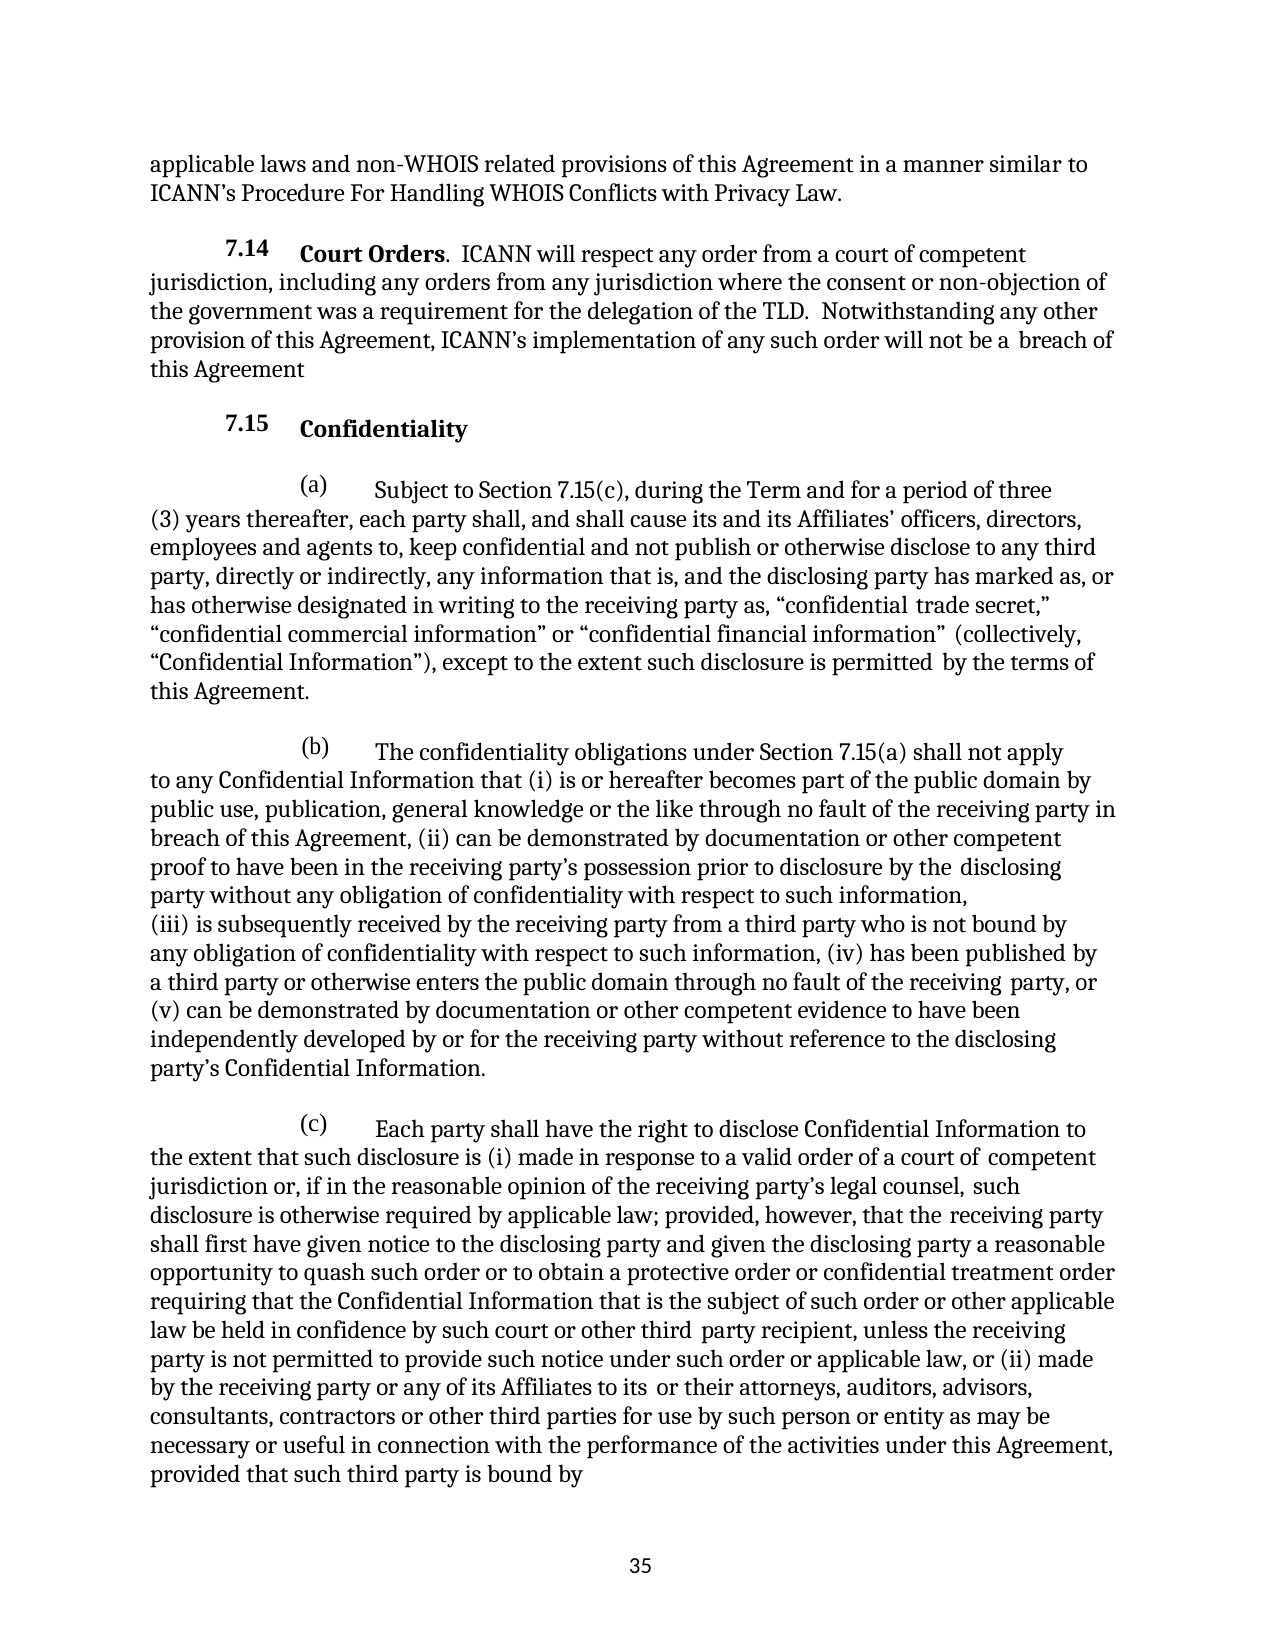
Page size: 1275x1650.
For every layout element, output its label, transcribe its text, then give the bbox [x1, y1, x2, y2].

text Court Orders. ICANN will respect any order from a court of competent [300, 239, 1135, 268]
list is subsequently received by the receiving party from a third party who is not bound by any obligation of confidentiality with respect to such information, (iv) has been published by a third party or otherwise enters the public domain through no fault of the receiving party, or (v) can be demonstrated by documentation or other competent evidence to have been independently developed by or for the receiving party without reference to the disclosing party’s Confidential Information. [150, 910, 1112, 1083]
text Subject to Section 7.15(c), during the Term and for a period of three [375, 476, 1135, 504]
text Confidentiality [300, 415, 1135, 444]
subtitle 7.14 [225, 233, 269, 261]
subtitle 7.15 [225, 408, 269, 437]
text (c) [139, 1108, 327, 1136]
text jurisdiction, including any orders from any jurisdiction where the consent or non-objection of the government was a requirement for the delegation of the TLD. Notwithstanding any other provision of this Agreement, ICANN’s implementation of any such order will not be a breach of this Agreement [150, 268, 1125, 383]
text The confidentiality obligations under Section 7.15(a) shall not apply [375, 738, 1135, 766]
text (3) years thereafter, each party shall, and shall cause its and its Affiliates’ officers, directors, employees and agents to, keep confidential and not publish or otherwise disclose to any third party, directly or indirectly, any information that is, and the disclosing party has marked as, or has otherwise designated in writing to the receiving party as, “confidential trade secret,” “confidential commercial information” or “confidential financial information” (collectively, “Confidential Information”), except to the extent such disclosure is permitted by the terms of this Agreement. [150, 504, 1125, 706]
text (a) [139, 469, 327, 498]
text Each party shall have the right to disclose Confidential Information to [375, 1114, 1135, 1143]
text (b) [139, 731, 329, 759]
text applicable laws and non-WHOIS related provisions of this Agreement in a manner similar to ICANN’s Procedure For Handling WHOIS Conflicts with Privacy Law. [150, 150, 1112, 208]
text the extent that such disclosure is (i) made in response to a valid order of a court of competent jurisdiction or, if in the reasonable opinion of the receiving party’s legal counsel, such disclosure is otherwise required by applicable law; provided, however, that the receiving party shall first have given notice to the disclosing party and given the disclosing party a reasonable opportunity to quash such order or to obtain a protective order or confidential treatment order requiring that the Confidential Information that is the subject of such order or other applicable law be held in confidence by such court or other third party recipient, unless the receiving party is not permitted to provide such notice under such order or applicable law, or (ii) made by the receiving party or any of its Affiliates to its or their attorneys, auditors, advisors, consultants, contractors or other third parties for use by such person or entity as may be necessary or useful in connection with the performance of the activities under this Agreement, provided that such third party is bound by [150, 1143, 1123, 1488]
text to any Confidential Information that (i) is or hereafter becomes part of the public domain by public use, publication, general knowledge or the like through no fault of the receiving party in breach of this Agreement, (ii) can be demonstrated by documentation or other competent proof to have been in the receiving party’s possession prior to disclosure by the disclosing party without any obligation of confidentiality with respect to such information, [150, 766, 1119, 910]
